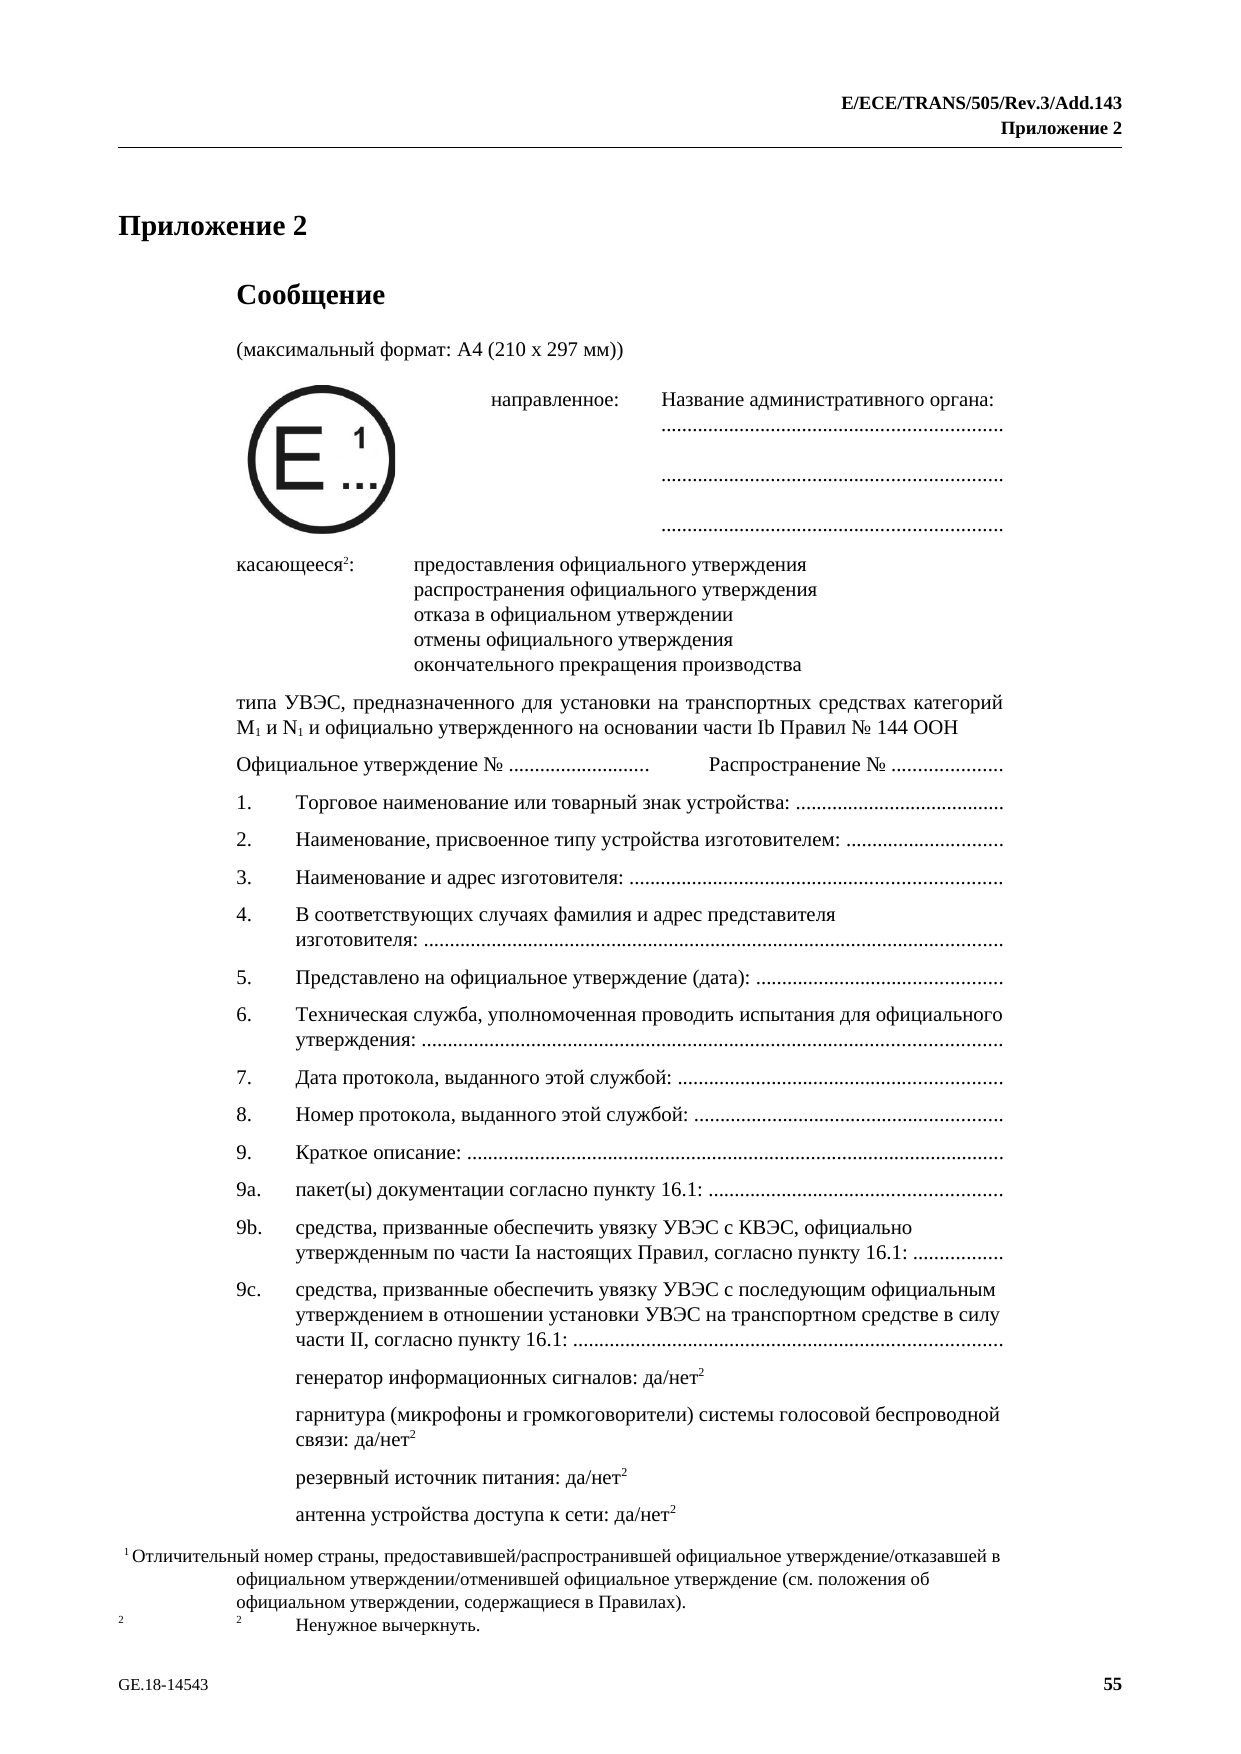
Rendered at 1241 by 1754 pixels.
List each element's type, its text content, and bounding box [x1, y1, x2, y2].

text 5. Представлено на официальное утверждение (дата): [236, 964, 1004, 989]
text 9. Краткое описание: [236, 1139, 1004, 1164]
text гарнитура (микрофоны и громкоговорители) системы голосовой беспроводной связи: да/нет2 [236, 1401, 1004, 1451]
table_header [236, 373, 428, 551]
text резервный источник питания: да/нет2 [236, 1464, 1004, 1489]
text 9a. пакет(ы) документации согласно пункту 16.1: [236, 1176, 1004, 1201]
text Официальное утверждение № Распространение № [236, 751, 1004, 776]
table_header направленное: [428, 373, 650, 551]
picture [247, 385, 396, 534]
table_header Название административного органа: [650, 373, 1034, 551]
text касающееся2: предоставления официального утверждения распространения официального утверждения отказа в официальном утверждении отмены официального утверждения окончательного прекращения производства [236, 551, 1004, 676]
text 9c. средства, призванные обеспечить увязку УВЭС с последующим официальным утверждением в отношении установки УВЭС на транспортном средстве в силу части II, согласно пункту 16.1: [236, 1276, 1004, 1351]
text типа УВЭС, предназначенного для установки на транспортных средствах категорий M1 и N1 и официально утвержденного на основании части Ib Правил № 144 ООН [236, 689, 1004, 739]
text 8. Номер протокола, выданного этой службой: [236, 1101, 1004, 1126]
text 3. Наименование и адрес изготовителя: [236, 864, 1004, 889]
text 4. В соответствующих случаях фамилия и адрес представителя изготовителя: [236, 901, 1004, 951]
text 6. Техническая служба, уполномоченная проводить испытания для официального утверждения: [236, 1001, 1004, 1051]
text Сообщение [118, 279, 1004, 311]
text (максимальный формат: A4 (210 x 297 мм)) [236, 336, 1004, 361]
text генератор информационных сигналов: да/нет2 [236, 1364, 1004, 1389]
text 1. Торговое наименование или товарный знак устройства: [236, 789, 1004, 814]
text 7. Дата протокола, выданного этой службой: [236, 1064, 1004, 1089]
text антенна устройства доступа к сети: да/нет2 [236, 1501, 1004, 1526]
text Приложение 2 [118, 211, 1004, 242]
text 2. Наименование, присвоенное типу устройства изготовителем: [236, 826, 1004, 851]
text 9b. средства, призванные обеспечить увязку УВЭС с КВЭС, официально утвержденным по части Ia настоящих Правил, согласно пункту 16.1: [236, 1214, 1004, 1264]
